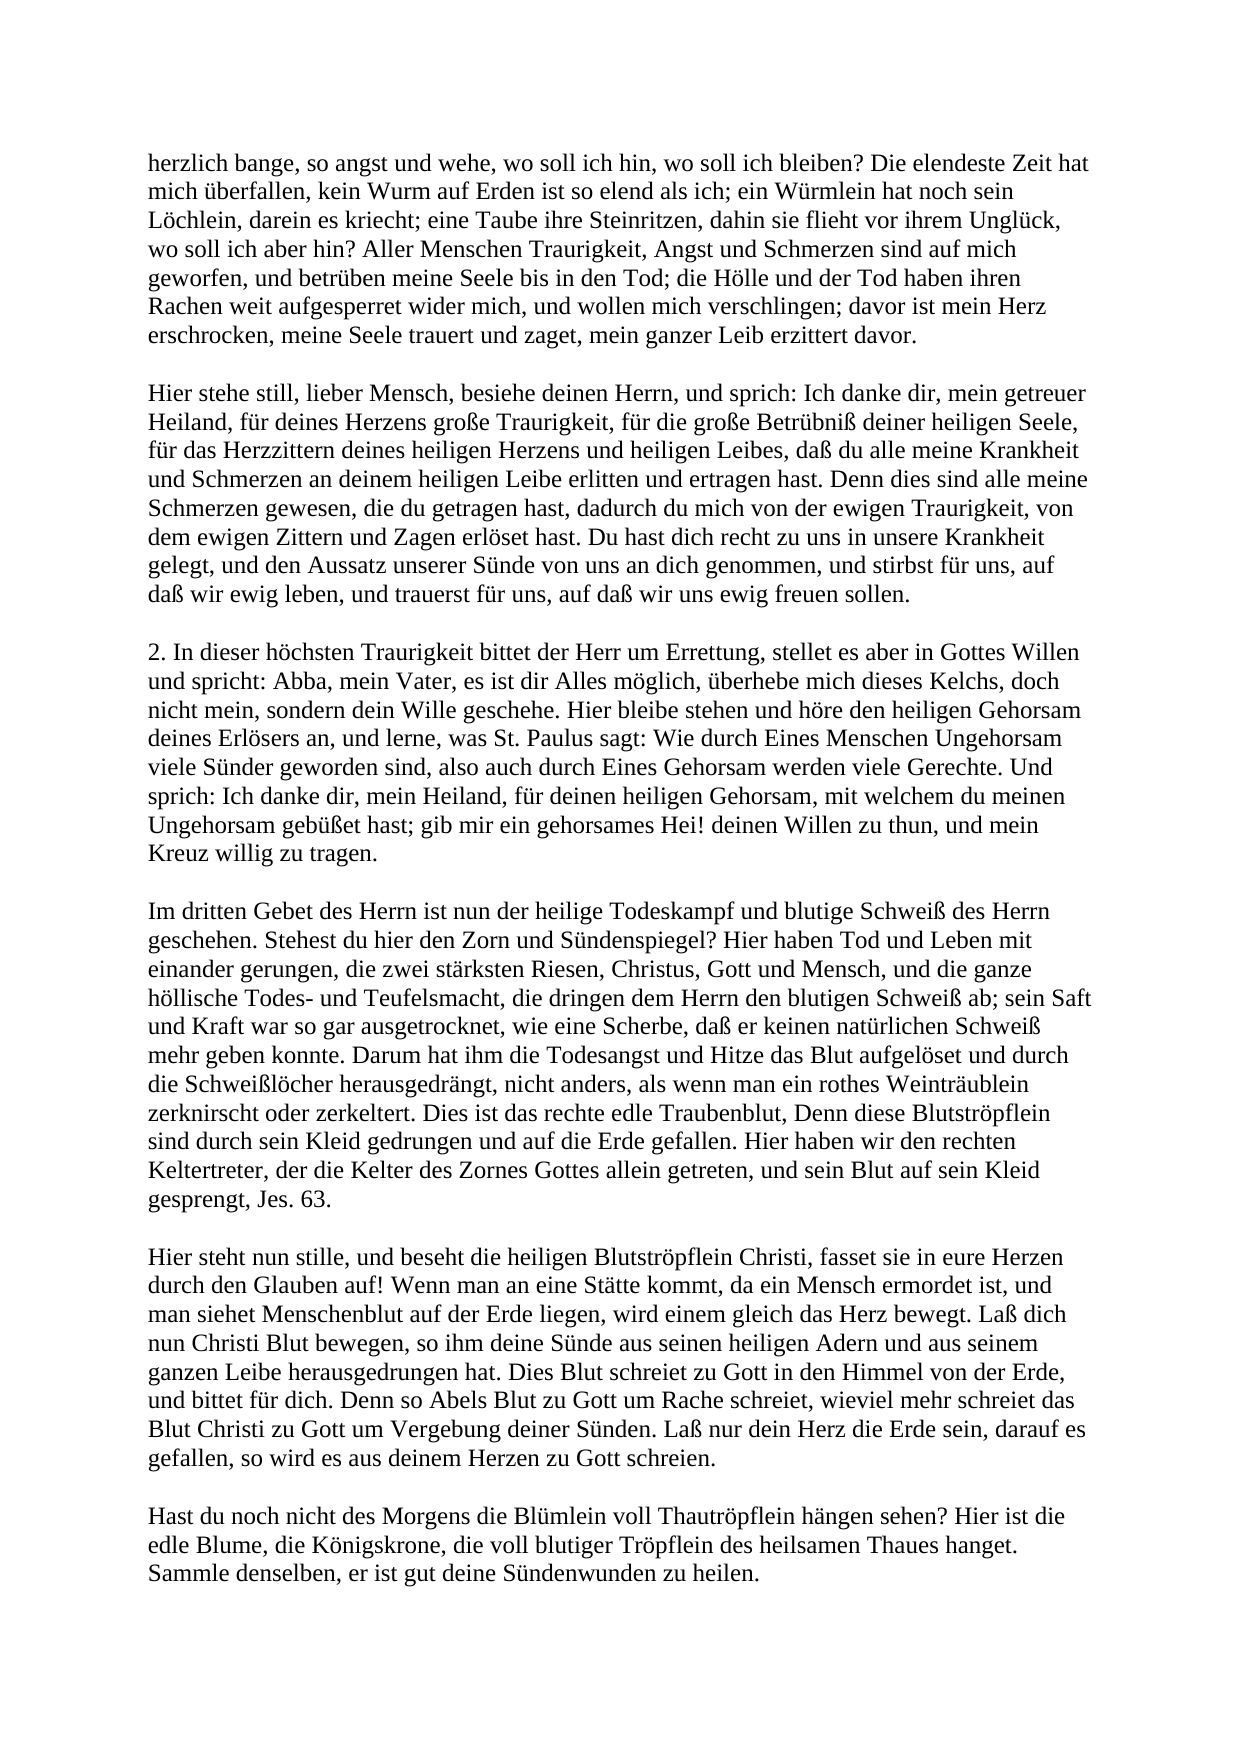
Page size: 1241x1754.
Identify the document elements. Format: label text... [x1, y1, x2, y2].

text Im dritten Gebet des Herrn ist nun der heilige Todeskampf und blutige Schweiß des Herrn geschehen. Stehest du hier den Zorn und Sündenspiegel? Hier haben Tod und Leben mit einander gerungen, die zwei stärksten Riesen, Christus, Gott und Mensch, und die ganze höllische Todes- und Teufelsmacht, die dringen dem Herrn den blutigen Schweiß ab; sein Saft und Kraft war so gar ausgetrocknet, wie eine Scherbe, daß er keinen natürlichen Schweiß mehr geben konnte. Darum hat ihm die Todesangst und Hitze das Blut aufgelöset und durch die Schweißlöcher herausgedrängt, nicht anders, als wenn man ein rothes Weinträublein zerknirscht oder zerkeltert. Dies ist das rechte edle Traubenblut, Denn diese Blutströpflein sind durch sein Kleid gedrungen und auf die Erde gefallen. Hier haben wir den rechten Keltertreter, der die Kelter des Zornes Gottes allein getreten, und sein Blut auf sein Kleid gesprengt, Jes. 63. [148, 896, 1093, 1213]
text 2. In dieser höchsten Traurigkeit bittet der Herr um Errettung, stellet es aber in Gottes Willen und spricht: Abba, mein Vater, es ist dir Alles möglich, überhebe mich dieses Kelchs, doch nicht mein, sondern dein Wille geschehe. Hier bleibe stehen und höre den heiligen Gehorsam deines Erlösers an, und lerne, was St. Paulus sagt: Wie durch Eines Menschen Ungehorsam viele Sünder geworden sind, also auch durch Eines Gehorsam werden viele Gerechte. Und sprich: Ich danke dir, mein Heiland, für deinen heiligen Gehorsam, mit welchem du meinen Ungehorsam gebüßet hast; gib mir ein gehorsames Hei! deinen Willen zu thun, und mein Kreuz willig zu tragen. [148, 637, 1093, 867]
text Hier steht nun stille, und beseht die heiligen Blutströpflein Christi, fasset sie in eure Herzen durch den Glauben auf! Wenn man an eine Stätte kommt, da ein Mensch ermordet ist, und man siehet Menschenblut auf der Erde liegen, wird einem gleich das Herz bewegt. Laß dich nun Christi Blut bewegen, so ihm deine Sünde aus seinen heiligen Adern und aus seinem ganzen Leibe herausgedrungen hat. Dies Blut schreiet zu Gott in den Himmel von der Erde, und bittet für dich. Denn so Abels Blut zu Gott um Rache schreiet, wieviel mehr schreiet das Blut Christi zu Gott um Vergebung deiner Sünden. Laß nur dein Herz die Erde sein, darauf es gefallen, so wird es aus deinem Herzen zu Gott schreien. [148, 1242, 1093, 1472]
text Hier stehe still, lieber Mensch, besiehe deinen Herrn, und sprich: Ich danke dir, mein getreuer Heiland, für deines Herzens große Traurigkeit, für die große Betrübniß deiner heiligen Seele, für das Herzzittern deines heiligen Herzens und heiligen Leibes, daß du alle meine Krankheit und Schmerzen an deinem heiligen Leibe erlitten und ertragen hast. Denn dies sind alle meine Schmerzen gewesen, die du getragen hast, dadurch du mich von der ewigen Traurigkeit, von dem ewigen Zittern und Zagen erlöset hast. Du hast dich recht zu uns in unsere Krankheit gelegt, und den Aussatz unserer Sünde von uns an dich genommen, und stirbst für uns, auf daß wir ewig leben, und trauerst für uns, auf daß wir uns ewig freuen sollen. [148, 378, 1093, 608]
text Hast du noch nicht des Morgens die Blümlein voll Thautröpflein hängen sehen? Hier ist die edle Blume, die Königskrone, die voll blutiger Tröpflein des heilsamen Thaues hanget. Sammle denselben, er ist gut deine Sündenwunden zu heilen. [148, 1501, 1093, 1587]
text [148, 148, 1093, 349]
